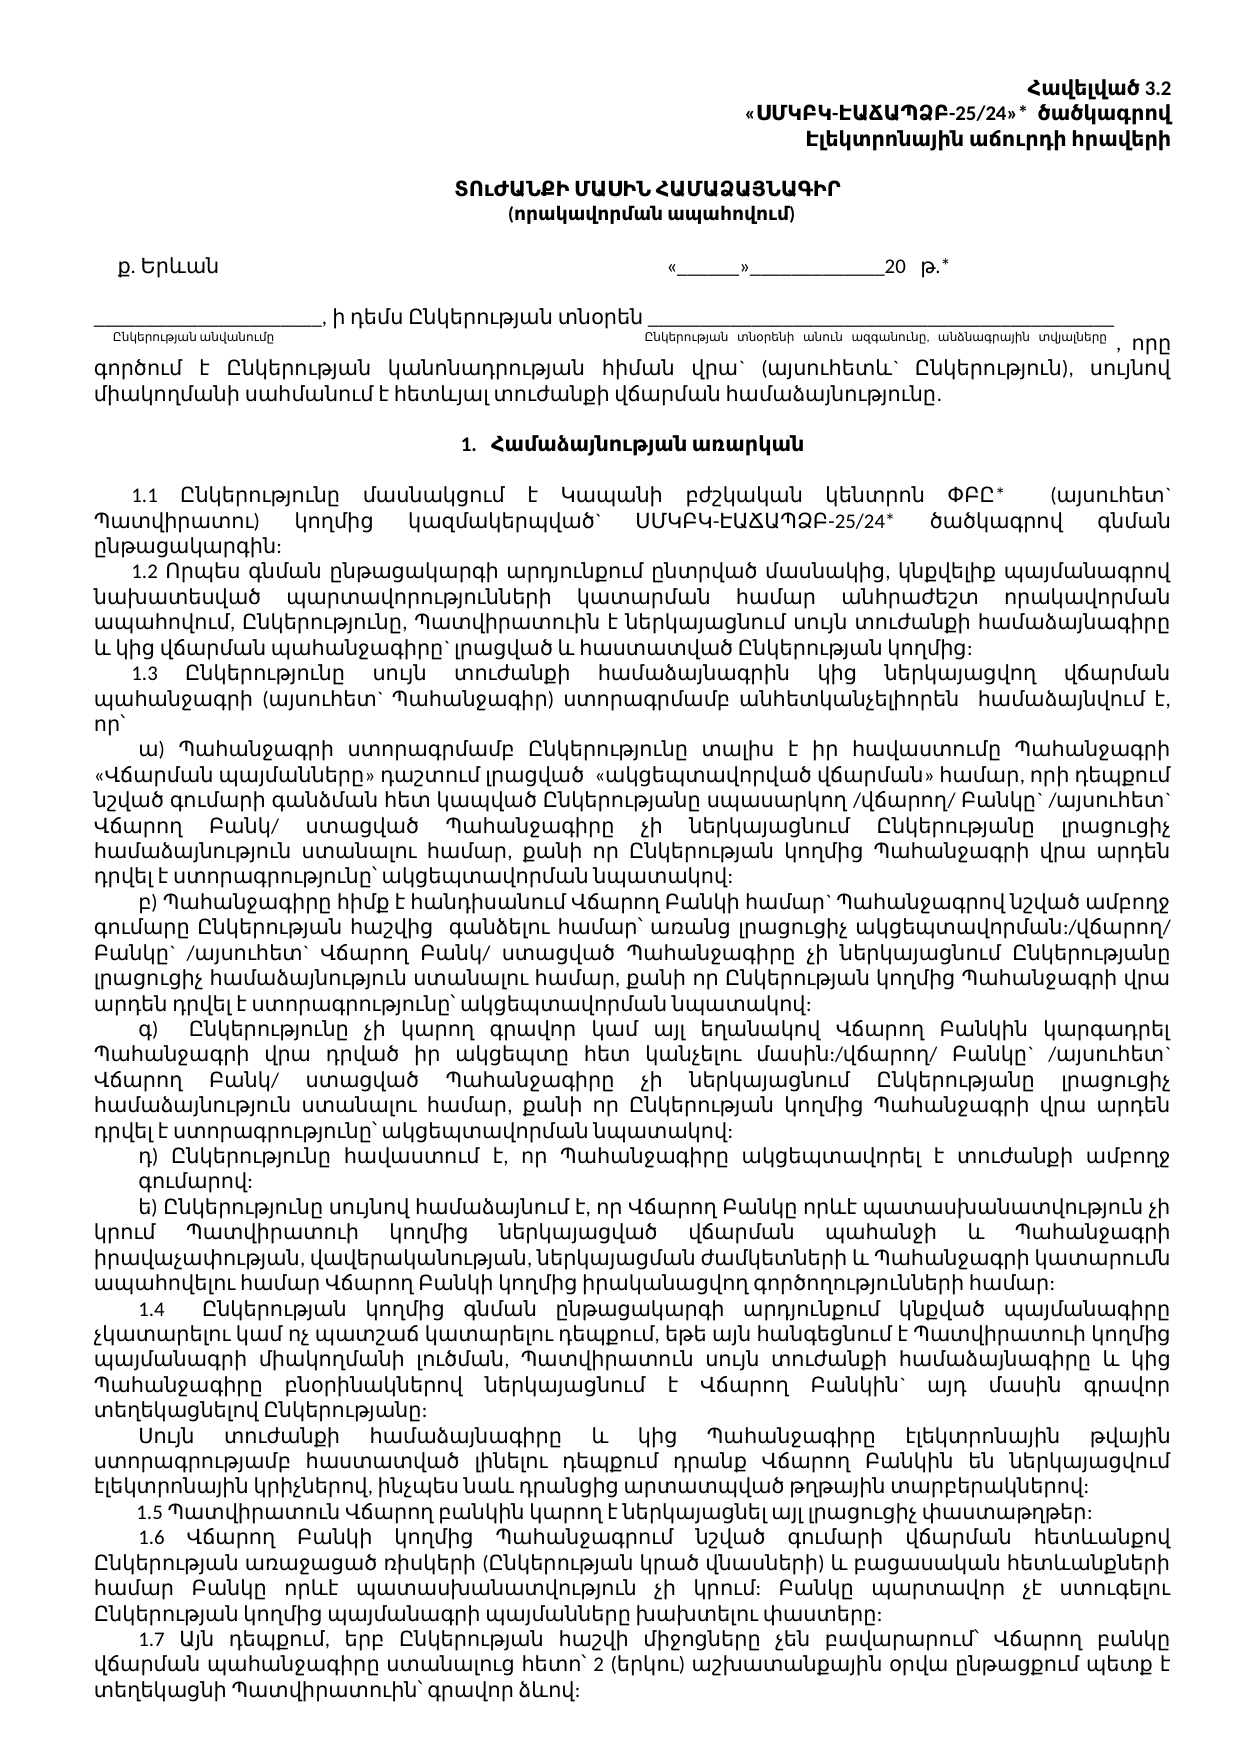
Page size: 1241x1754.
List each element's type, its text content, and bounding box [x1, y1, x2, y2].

text 1.7 Այն դեպքում, երբ Ընկերության հաշվի միջոցները չեն բավարարում՝ Վճարող բանկը վճարման պահանջագիրը ստանալուց հետո՝ 2 (երկու) աշխատանքային օրվա ընթացքում պետք է տեղեկացնի Պատվիրատուին՝ գրավոր ձևով: [94, 1626, 1171, 1702]
text ե) Ընկերությունը սույնով համաձայնում է, որ Վճարող Բանկը որևէ պատասխանատվություն չի կրում Պատվիրատուի կողմից ներկայացված վճարման պահանջի և Պահանջագրի իրավաչափության, վավերականության, ներկայացման ժամկետների և Պահանջագրի կատարումն ապահովելու համար Վճարող Բանկի կողմից իրականացվող գործողությունների համար: [94, 1194, 1171, 1296]
text 1.6 Վճարող Բանկի կողմից Պահանջագրում նշված գումարի վճարման հետևանքով Ընկերության առաջացած ռիսկերի (Ընկերության կրած վնասների) և բացասական հետևանքների համար Բանկը որևէ պատասխանատվություն չի կրում: Բանկը պարտավոր չէ ստուգելու Ընկերության կողմից պայմանագրի պայմանները խախտելու փաստերը: [94, 1524, 1171, 1626]
text «ՍՄԿԲԿ-ԷԱՃԱՊՁԲ-25/24»* ծածկագրով [94, 100, 1171, 126]
text (որակավորման ապահովում) [94, 202, 1171, 225]
text 1.5 Պատվիրատուն Վճարող բանկին կարող է ներկայացնել այլ լրացուցիչ փաստաթղթեր: [94, 1499, 1171, 1524]
text 1.3 Ընկերությունը սույն տուժանքի համաձայնագրին կից ներկայացվող վճարման պահանջագրի (այսուհետ` Պահանջագիր) ստորագրմամբ անհետկանչելիորեն համաձայնվում է, որ՝ [94, 660, 1171, 737]
text 1.1 Ընկերությունը մասնակցում է Կապանի բժշկական կենտրոն ՓԲԸ* (այսուհետ` Պատվիրատու) կողմից կազմակերպված` ՍՄԿԲԿ-ԷԱՃԱՊՁԲ-25/24* ծածկագրով գնման ընթացակարգին: [94, 482, 1171, 559]
text գ) Ընկերությունը չի կարող գրավոր կամ այլ եղանակով Վճարող Բանկին կարգադրել Պահանջագրի վրա դրված իր ակցեպտը հետ կանչելու մասին:/վճարող/ Բանկը` /այսուհետ` Վճարող Բանկ/ ստացված Պահանջագիրը չի ներկայացնում Ընկերությանը լրացուցիչ համաձայնություն ստանալու համար, քանի որ Ընկերության կողմից Պահանջագրի վրա արդեն դրվել է ստորագրությունը՝ ակցեպտավորման նպատակով: [94, 1016, 1171, 1143]
text Հավելված 3.2 [94, 75, 1171, 100]
text 1. Համաձայնության առարկան [94, 432, 1171, 457]
text ______________________, ի դեմս Ընկերության տնօրեն _____________________________________________ [94, 304, 1171, 330]
text 1.2 Որպես գնման ընթացակարգի արդյունքում ընտրված մասնակից, կնքվելիք պայմանագրով նախատեսված պարտավորությունների կատարման համար անհրաժեշտ որակավորման ապահովում, Ընկերությունը, Պատվիրատուին է ներկայացնում սույն տուժանքի համաձայնագիրը և կից վճարման պահանջագիրը` լրացված և հաստատված Ընկերության կողմից: [94, 559, 1171, 660]
text բ) Պահանջագիրը հիմք է հանդիսանում Վճարող Բանկի համար` Պահանջագրով նշված ամբողջ գումարը Ընկերության հաշվից գանձելու համար՝ առանց լրացուցիչ ակցեպտավորման:/վճարող/ Բանկը` /այսուհետ` Վճարող Բանկ/ ստացված Պահանջագիրը չի ներկայացնում Ընկերությանը լրացուցիչ համաձայնություն ստանալու համար, քանի որ Ընկերության կողմից Պահանջագրի վրա արդեն դրվել է ստորագրությունը՝ ակցեպտավորման նպատակով: [94, 889, 1171, 1016]
text ա) Պահանջագրի ստորագրմամբ Ընկերությունը տալիս է իր հավաստումը Պահանջագրի «Վճարման պայմանները» դաշտում լրացված «ակցեպտավորված վճարման» համար, որի դեպքում նշված գումարի գանձման հետ կապված Ընկերությանը սպասարկող /վճարող/ Բանկը` /այսուհետ` Վճարող Բանկ/ ստացված Պահանջագիրը չի ներկայացնում Ընկերությանը լրացուցիչ համաձայնություն ստանալու համար, քանի որ Ընկերության կողմից Պահանջագրի վրա արդեն դրվել է ստորագրությունը՝ ակցեպտավորման նպատակով: [94, 737, 1171, 889]
text ք. Երևան «______»_____________20 թ.* [94, 254, 1171, 279]
text Սույն տուժանքի համաձայնագիրը և կից Պահանջագիրը էլեկտրոնային թվային ստորագրությամբ հաստատված լինելու դեպքում դրանք Վճարող Բանկին են ներկայացվում էլեկտրոնային կրիչներով, ինչպես նաև դրանցից արտատպված թղթային տարբերակներով: [94, 1423, 1171, 1499]
text Էլեկտրոնային աճուրդի հրավերի [94, 126, 1171, 151]
text Ընկերության անվանումը Ընկերության տնօրենի անուն ազգանունը, անձնագրային տվյալները , որը գործում է Ընկերության կանոնադրության հիման վրա` (այսուհետև` Ընկերություն), սույնով միակողմանի սահմանում է հետևյալ տուժանքի վճարման համաձայնությունը. [94, 330, 1171, 406]
text ՏՈւԺԱՆՔԻ ՄԱՍԻՆ ՀԱՄԱՁԱՅՆԱԳԻՐ [94, 177, 1171, 202]
text դ) Ընկերությունը հավաստում է, որ Պահանջագիրը ակցեպտավորել է տուժանքի ամբողջ գումարով: [138, 1143, 1171, 1194]
text 1.4 Ընկերության կողմից գնման ընթացակարգի արդյունքում կնքված պայմանագիրը չկատարելու կամ ոչ պատշաճ կատարելու դեպքում, եթե այն հանգեցնում է Պատվիրատուի կողմից պայմանագրի միակողմանի լուծման, Պատվիրատուն սույն տուժանքի համաձայնագիրը և կից Պահանջագիրը բնօրինակներով ներկայացնում է Վճարող Բանկին` այդ մասին գրավոր տեղեկացնելով Ընկերությանը: [94, 1296, 1171, 1423]
